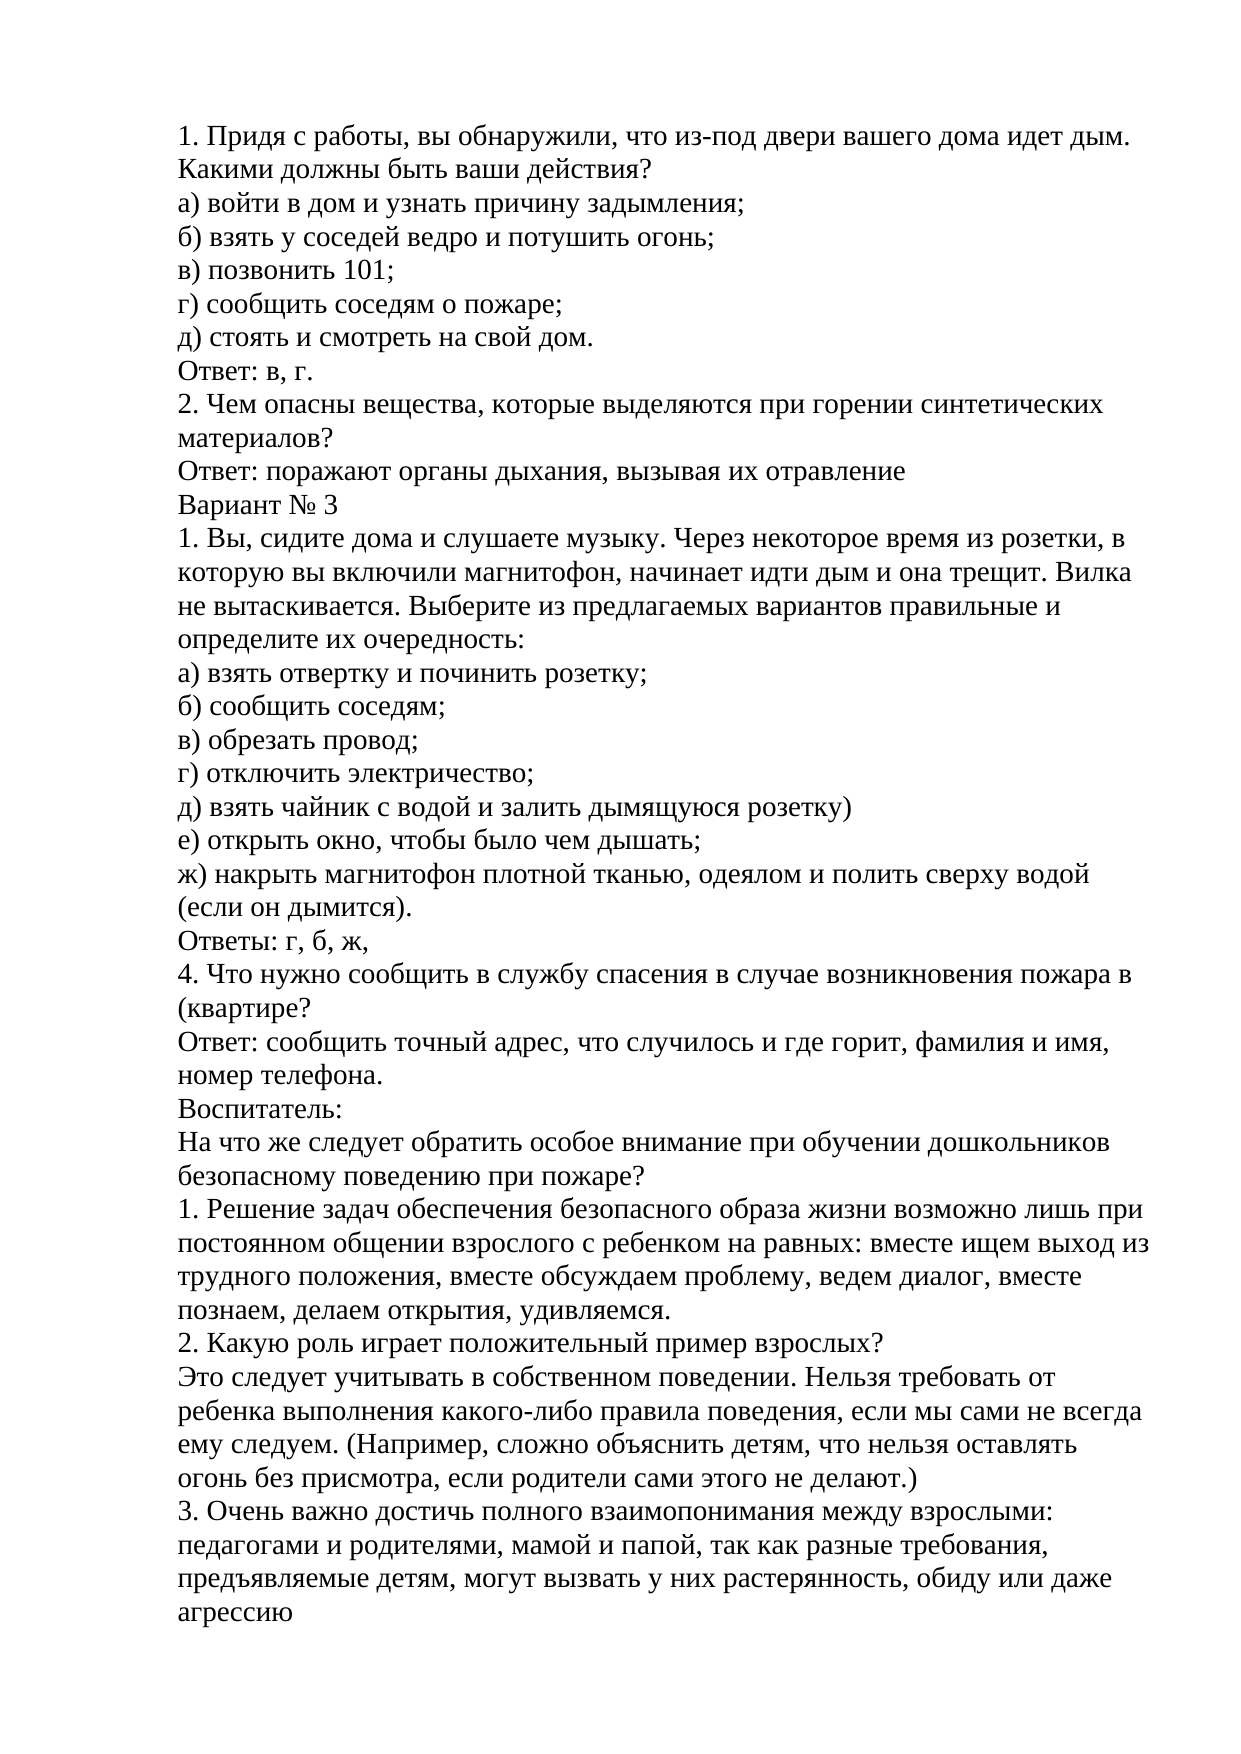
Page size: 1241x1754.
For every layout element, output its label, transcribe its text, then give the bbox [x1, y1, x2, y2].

text е) открыть окно, чтобы было чем дышать; [177, 822, 1152, 856]
text б) взять у соседей ведро и потушить огонь; [177, 219, 1152, 252]
text д) стоять и смотреть на свой дом. [177, 319, 1152, 353]
text в) обрезать провод; [177, 722, 1152, 755]
text 3. Очень важно достичь полного взаимопонимания между взрослыми: педагогами и родителями, мамой и папой, так как разные требования, предъявляемые детям, могут вызвать у них растерянность, обиду или даже агрессию [177, 1493, 1152, 1627]
text Ответ: поражают органы дыхания, вызывая их отравление [177, 453, 1152, 487]
text ж) накрыть магнитофон плотной тканью, одеялом и полить сверху водой (если он дымится). [177, 856, 1152, 923]
text На что же следует обратить особое внимание при обучении дошкольников безопасному поведению при пожаре? [177, 1124, 1152, 1191]
text а) войти в дом и узнать причину задымления; [177, 185, 1152, 219]
text Вариант № 3 [177, 487, 1152, 521]
text г) отключить электричество; [177, 755, 1152, 789]
text Воспитатель: [177, 1091, 1152, 1124]
text 2. Какую роль играет положительный пример взрослых? [177, 1326, 1152, 1359]
text б) сообщить соседям; [177, 688, 1152, 722]
text 4. Что нужно сообщить в службу спасения в случае возникновения пожара в (квартире? [177, 957, 1152, 1024]
text 1. Придя с работы, вы обнаружили, что из-под двери вашего дома идет дым. Какими должны быть ваши действия? [177, 118, 1152, 185]
text а) взять отвертку и починить розетку; [177, 655, 1152, 688]
text 1. Решение задач обеспечения безопасного образа жизни возможно лишь при постоянном общении взрослого с ребенком на равных: вместе ищем выход из трудного положения, вместе обсуждаем проблему, ведем диалог, вместе познаем, делаем открытия, удивляемся. [177, 1191, 1152, 1326]
text 2. Чем опасны вещества, которые выделяются при горении синтетических материалов? [177, 386, 1152, 453]
text д) взять чайник с водой и залить дымящуюся розетку) [177, 789, 1152, 822]
text в) позвонить 101; [177, 252, 1152, 286]
text Ответы: г, б, ж, [177, 923, 1152, 957]
text г) сообщить соседям о пожаре; [177, 286, 1152, 319]
text Ответ: сообщить точный адрес, что случилось и где горит, фамилия и имя, номер телефона. [177, 1024, 1152, 1091]
text Ответ: в, г. [177, 353, 1152, 386]
text Это следует учитывать в собственном поведении. Нельзя требовать от ребенка выполнения какого-либо правила поведения, если мы сами не всегда ему следуем. (Например, сложно объяснить детям, что нельзя оставлять огонь без присмотра, если родители сами этого не делают.) [177, 1359, 1152, 1493]
text 1. Вы, сидите дома и слушаете музыку. Через некоторое время из розетки, в которую вы включили магнитофон, начинает идти дым и она трещит. Вилка не вытаскивается. Выберите из предлагаемых вариантов правильные и определите их очередность: [177, 521, 1152, 655]
